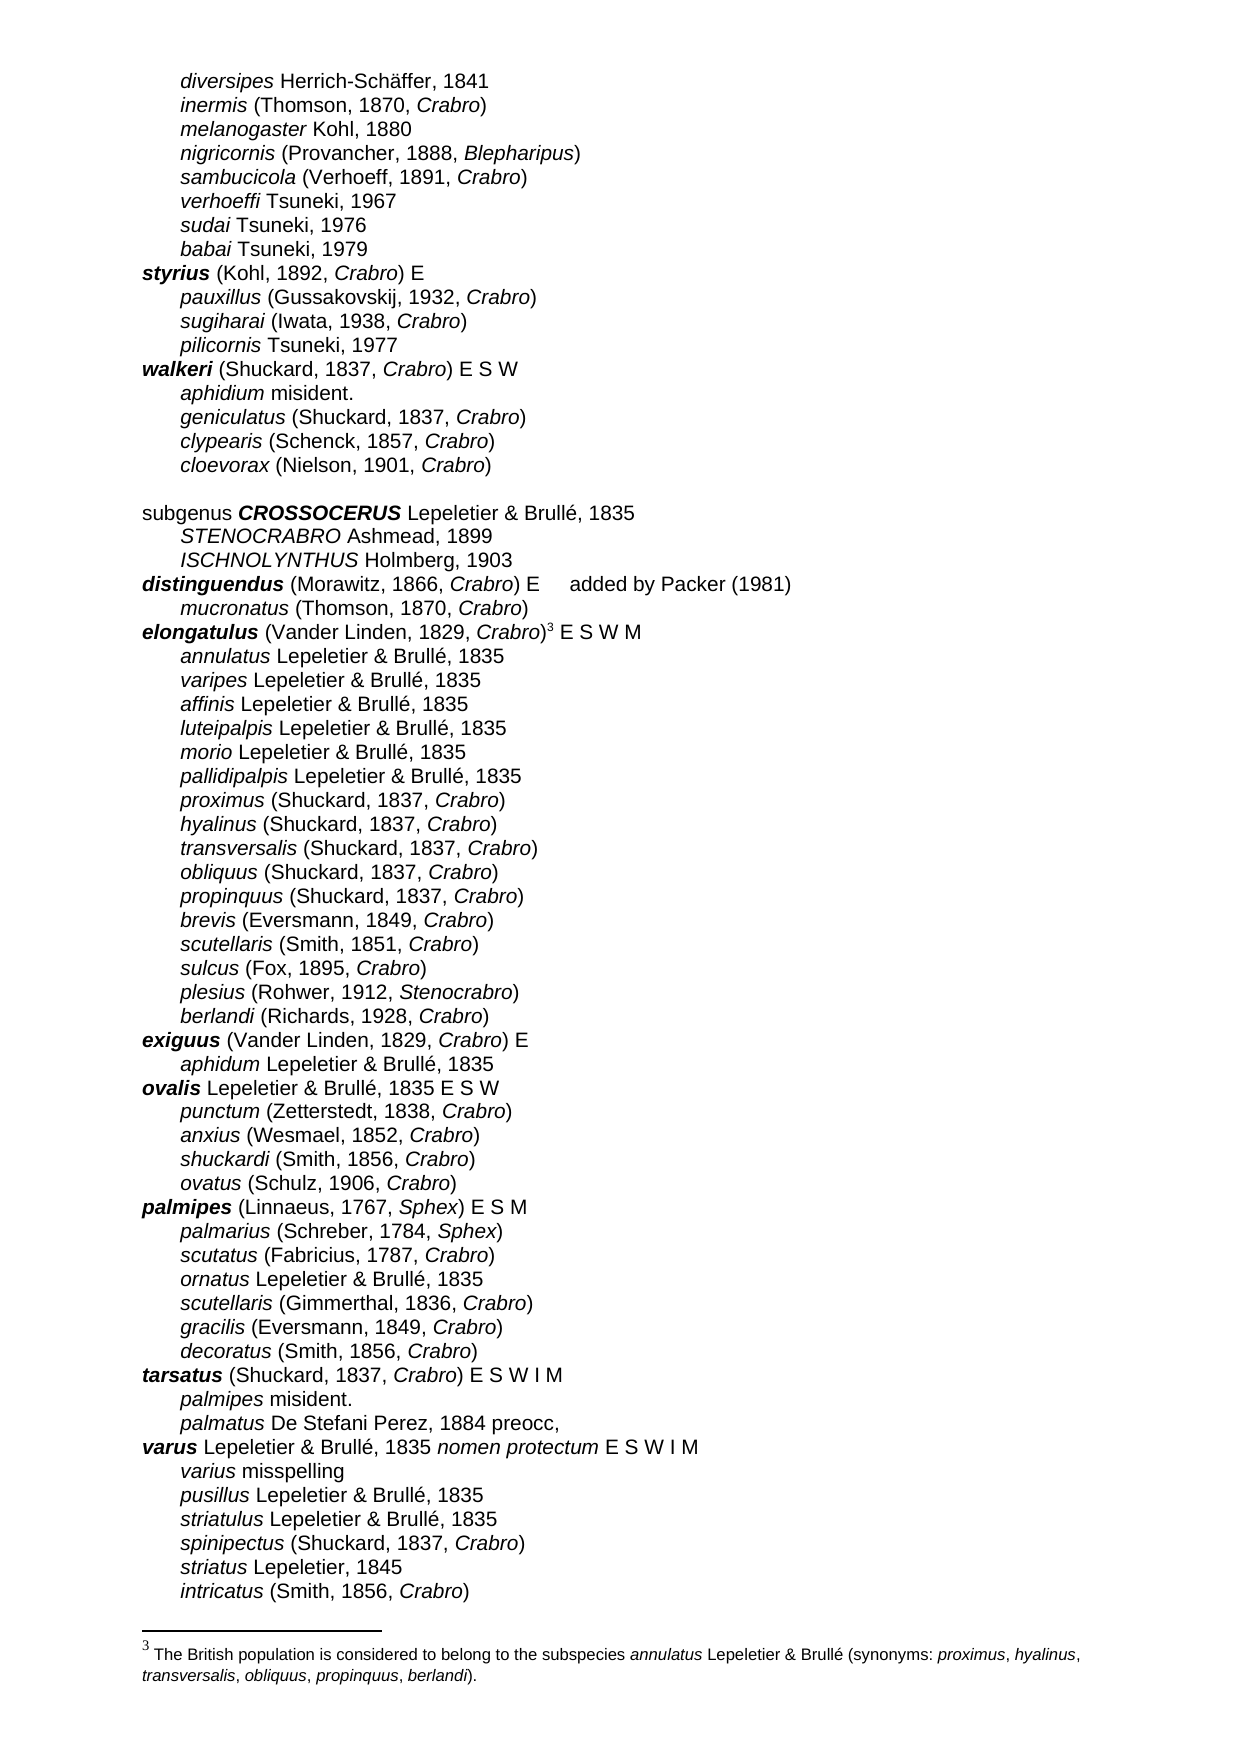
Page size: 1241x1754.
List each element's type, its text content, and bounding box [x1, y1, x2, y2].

text varus Lepeletier & Brullé, 1835 nomen protectum E S W I M [142, 1435, 1098, 1459]
text geniculatus (Shuckard, 1837, Crabro) [142, 404, 1098, 428]
text brevis (Eversmann, 1849, Crabro) [142, 908, 1098, 932]
text subgenus CROSSOCERUS Lepeletier & Brullé, 1835 [142, 500, 1098, 524]
text anxius (Wesmael, 1852, Crabro) [142, 1123, 1098, 1147]
text exiguus (Vander Linden, 1829, Crabro) E [142, 1027, 1098, 1051]
text sudai Tsuneki, 1976 [142, 213, 1098, 237]
text intricatus (Smith, 1856, Crabro) [142, 1578, 1098, 1602]
text affinis Lepeletier & Brullé, 1835 [142, 692, 1098, 716]
text STENOCRABRO Ashmead, 1899 [142, 524, 1098, 548]
text hyalinus (Shuckard, 1837, Crabro) [142, 812, 1098, 836]
text shuckardi (Smith, 1856, Crabro) [142, 1147, 1098, 1171]
text styrius (Kohl, 1892, Crabro) E [142, 261, 1098, 285]
text elongatulus (Vander Linden, 1829, Crabro) E S W M [142, 620, 1098, 644]
text scutatus (Fabricius, 1787, Crabro) [142, 1243, 1098, 1267]
text sugiharai (Iwata, 1938, Crabro) [142, 309, 1098, 333]
text clypearis (Schenck, 1857, Crabro) [142, 428, 1098, 452]
text luteipalpis Lepeletier & Brullé, 1835 [142, 716, 1098, 740]
text scutellaris (Smith, 1851, Crabro) [142, 932, 1098, 956]
text tarsatus (Shuckard, 1837, Crabro) E S W I M [142, 1363, 1098, 1387]
text babai Tsuneki, 1979 [142, 237, 1098, 261]
text palmipes misident. [142, 1387, 1098, 1411]
text ISCHNOLYNTHUS Holmberg, 1903 [142, 548, 1098, 572]
text palmarius (Schreber, 1784, Sphex) [142, 1219, 1098, 1243]
text verhoeffi Tsuneki, 1967 [142, 189, 1098, 213]
text melanogaster Kohl, 1880 [142, 117, 1098, 141]
text distinguendus (Morawitz, 1866, Crabro) E added by Packer (1981) [142, 572, 1098, 596]
text proximus (Shuckard, 1837, Crabro) [142, 788, 1098, 812]
text sulcus (Fox, 1895, Crabro) [142, 956, 1098, 979]
text aphidum Lepeletier & Brullé, 1835 [142, 1051, 1098, 1075]
text ovalis Lepeletier & Brullé, 1835 E S W [142, 1075, 1098, 1099]
text berlandi (Richards, 1928, Crabro) [142, 1003, 1098, 1027]
text diversipes Herrich-Schäffer, 1841 [142, 69, 1098, 93]
text spinipectus (Shuckard, 1837, Crabro) [142, 1531, 1098, 1554]
text varius misspelling [142, 1459, 1098, 1483]
text inermis (Thomson, 1870, Crabro) [142, 93, 1098, 117]
text gracilis (Eversmann, 1849, Crabro) [142, 1315, 1098, 1339]
text varipes Lepeletier & Brullé, 1835 [142, 668, 1098, 692]
text nigricornis (Provancher, 1888, Blepharipus) [142, 141, 1098, 165]
text palmatus De Stefani Perez, 1884 preocc, [142, 1411, 1098, 1435]
text plesius (Rohwer, 1912, Stenocrabro) [142, 979, 1098, 1003]
text morio Lepeletier & Brullé, 1835 [142, 740, 1098, 764]
text ovatus (Schulz, 1906, Crabro) [142, 1171, 1098, 1195]
text striatus Lepeletier, 1845 [142, 1554, 1098, 1578]
text punctum (Zetterstedt, 1838, Crabro) [142, 1099, 1098, 1123]
text mucronatus (Thomson, 1870, Crabro) [142, 596, 1098, 620]
text cloevorax (Nielson, 1901, Crabro) [142, 452, 1098, 476]
text aphidium misident. [142, 381, 1098, 404]
text decoratus (Smith, 1856, Crabro) [142, 1339, 1098, 1363]
text ornatus Lepeletier & Brullé, 1835 [142, 1267, 1098, 1291]
text pallidipalpis Lepeletier & Brullé, 1835 [142, 764, 1098, 788]
text pilicornis Tsuneki, 1977 [142, 333, 1098, 357]
text transversalis (Shuckard, 1837, Crabro) [142, 836, 1098, 860]
text pusillus Lepeletier & Brullé, 1835 [142, 1483, 1098, 1507]
text pauxillus (Gussakovskij, 1932, Crabro) [142, 285, 1098, 309]
text striatulus Lepeletier & Brullé, 1835 [142, 1507, 1098, 1531]
text propinquus (Shuckard, 1837, Crabro) [142, 884, 1098, 908]
text scutellaris (Gimmerthal, 1836, Crabro) [142, 1291, 1098, 1315]
text walkeri (Shuckard, 1837, Crabro) E S W [142, 357, 1098, 381]
text palmipes (Linnaeus, 1767, Sphex) E S M [142, 1195, 1098, 1219]
text sambucicola (Verhoeff, 1891, Crabro) [142, 165, 1098, 189]
text annulatus Lepeletier & Brullé, 1835 [142, 644, 1098, 668]
text obliquus (Shuckard, 1837, Crabro) [142, 860, 1098, 884]
